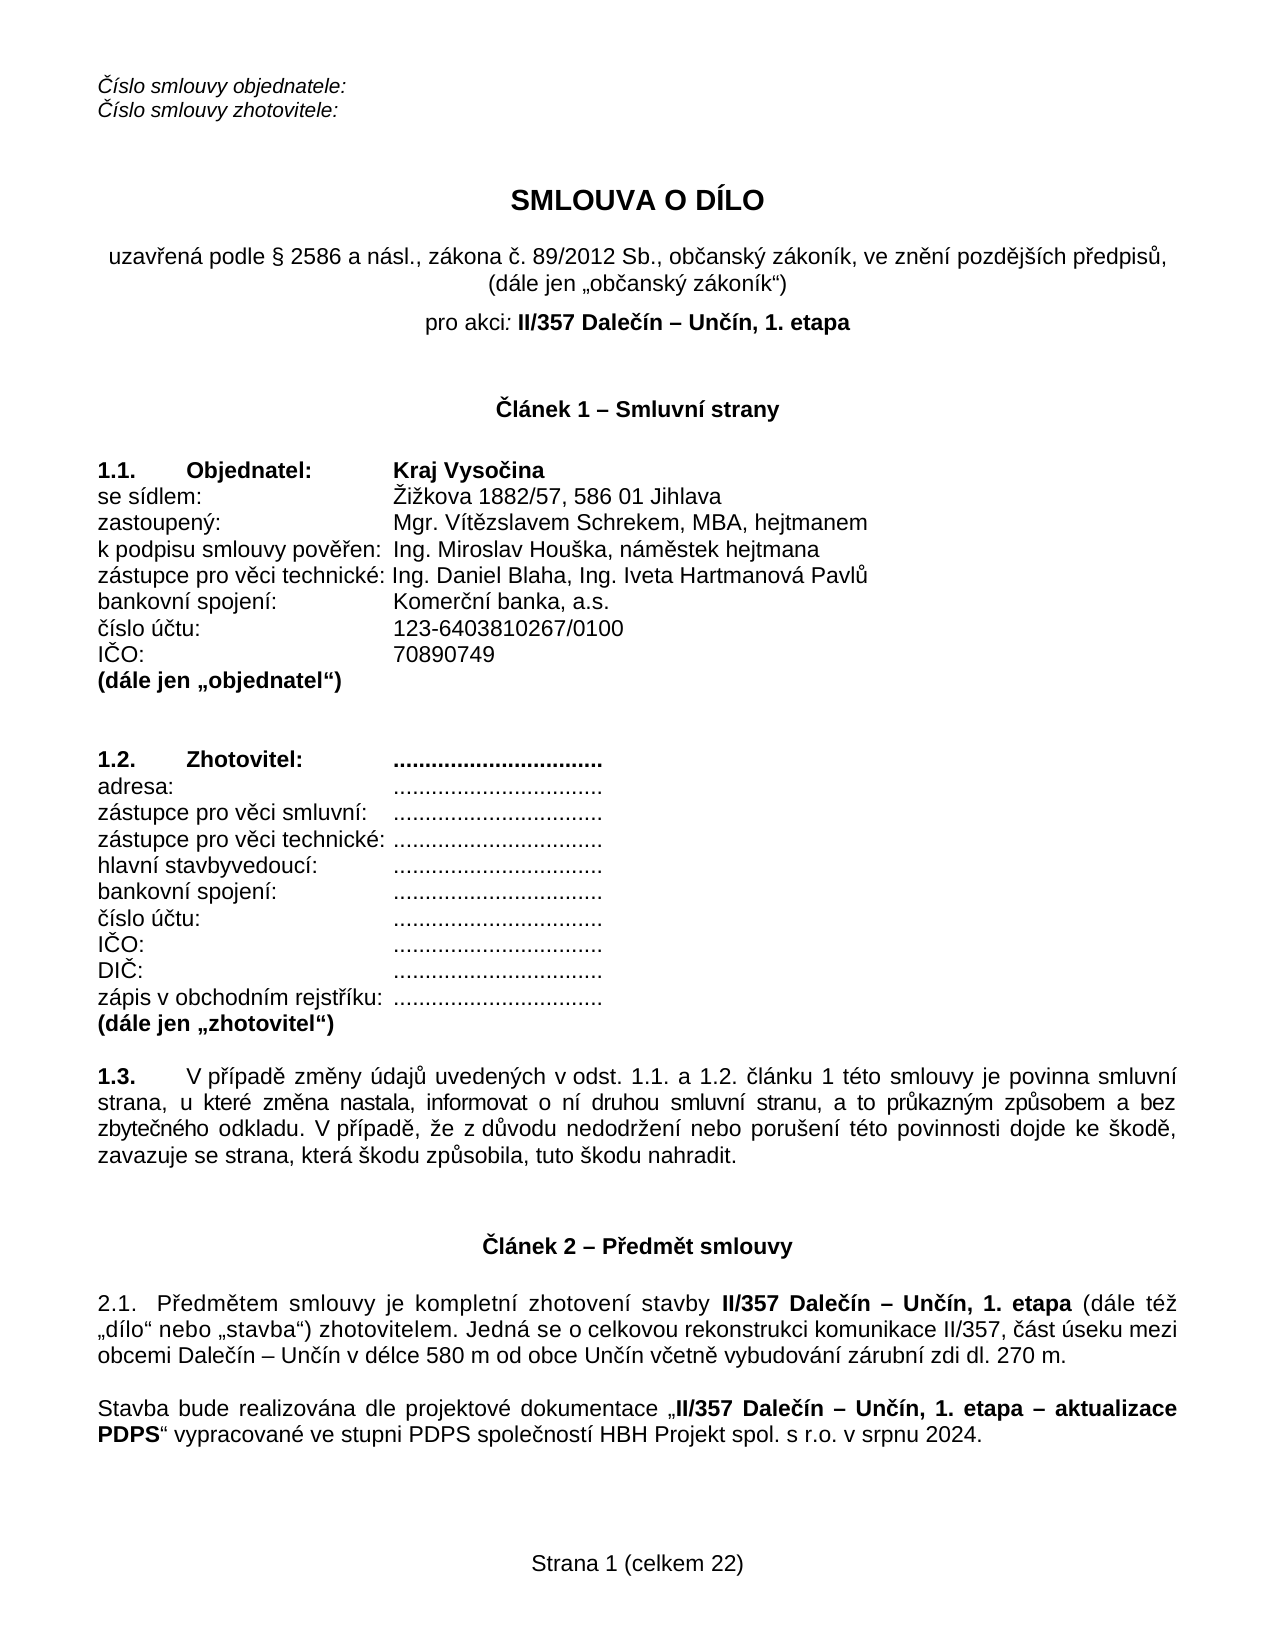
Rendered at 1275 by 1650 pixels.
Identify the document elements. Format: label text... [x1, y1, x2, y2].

text DIČ: ................................. [97, 957, 1177, 984]
text zástupce pro věci smluvní: ................................. [97, 799, 1177, 826]
text hlavní stavbyvedoucí: ................................. [97, 852, 1177, 878]
text IČO: 70890749 [97, 641, 1177, 667]
text zastoupený: Mgr. Vítězslavem Schrekem, MBA, hejtmanem [97, 509, 1177, 536]
subtitle SMLOUVA O DÍLO [97, 183, 1177, 217]
text adresa: ................................. [97, 773, 1177, 799]
text Článek 1 – Smluvní strany [97, 396, 1177, 422]
text zástupce pro věci technické: Ing. Daniel Blaha, Ing. Iveta Hartmanová Pavlů [97, 562, 1177, 588]
list V případě změny údajů uvedených v odst. 1.1. a 1.2. článku 1 této smlouvy je povinna smluvní strana, u které změna nastala, informovat o ní druhou smluvní stranu, a to průkazným způsobem a bez zbytečného odkladu. V případě, že z důvodu nedodržení nebo porušení této povinnosti dojde ke škodě, zavazuje se strana, která škodu způsobila, tuto škodu nahradit. [97, 1063, 1177, 1168]
text (dále jen „objednatel“) [97, 667, 1177, 694]
list Předmětem smlouvy je kompletní zhotovení stavby II/357 Dalečín – Unčín, 1. etapa (dále též „dílo“ nebo „stavba“) zhotovitelem. Jedná se o celkovou rekonstrukci komunikace II/357, část úseku mezi obcemi Dalečín – Unčín v délce 580 m od obce Unčín včetně vybudování zárubní zdi dl. 270 m. [97, 1289, 1177, 1368]
text uzavřená podle § 2586 a násl., zákona č. 89/2012 Sb., občanský zákoník, ve znění pozdějších předpisů, (dále jen „občanský zákoník“) [97, 243, 1177, 296]
text číslo účtu: 123-6403810267/0100 [97, 615, 1177, 641]
text k podpisu smlouvy pověřen: Ing. Miroslav Houška, náměstek hejtmana [97, 536, 1177, 562]
text Článek 2 – Předmět smlouvy [97, 1233, 1177, 1260]
text se sídlem: Žižkova 1882/57, 586 01 Jihlava [97, 483, 1177, 509]
text zápis v obchodním rejstříku: ................................. [97, 984, 1177, 1010]
text Stavba bude realizována dle projektové dokumentace „II/357 Dalečín – Unčín, 1. etapa – aktualizace PDPS“ vypracované ve stupni PDPS společností HBH Projekt spol. s r.o. v srpnu 2024. [97, 1395, 1177, 1448]
text zástupce pro věci technické: ................................. [97, 826, 1177, 852]
text bankovní spojení: Komerční banka, a.s. [97, 588, 1177, 615]
list Zhotovitel: ................................. [97, 746, 1177, 773]
text číslo účtu: ................................. [97, 904, 1177, 931]
text (dále jen „zhotovitel“) [97, 1010, 1177, 1036]
text pro akci: II/357 Dalečín – Unčín, 1. etapa [97, 308, 1177, 335]
list Objednatel: Kraj Vysočina [97, 457, 1177, 483]
text IČO: ................................. [97, 931, 1177, 957]
text bankovní spojení: ................................. [97, 878, 1177, 904]
